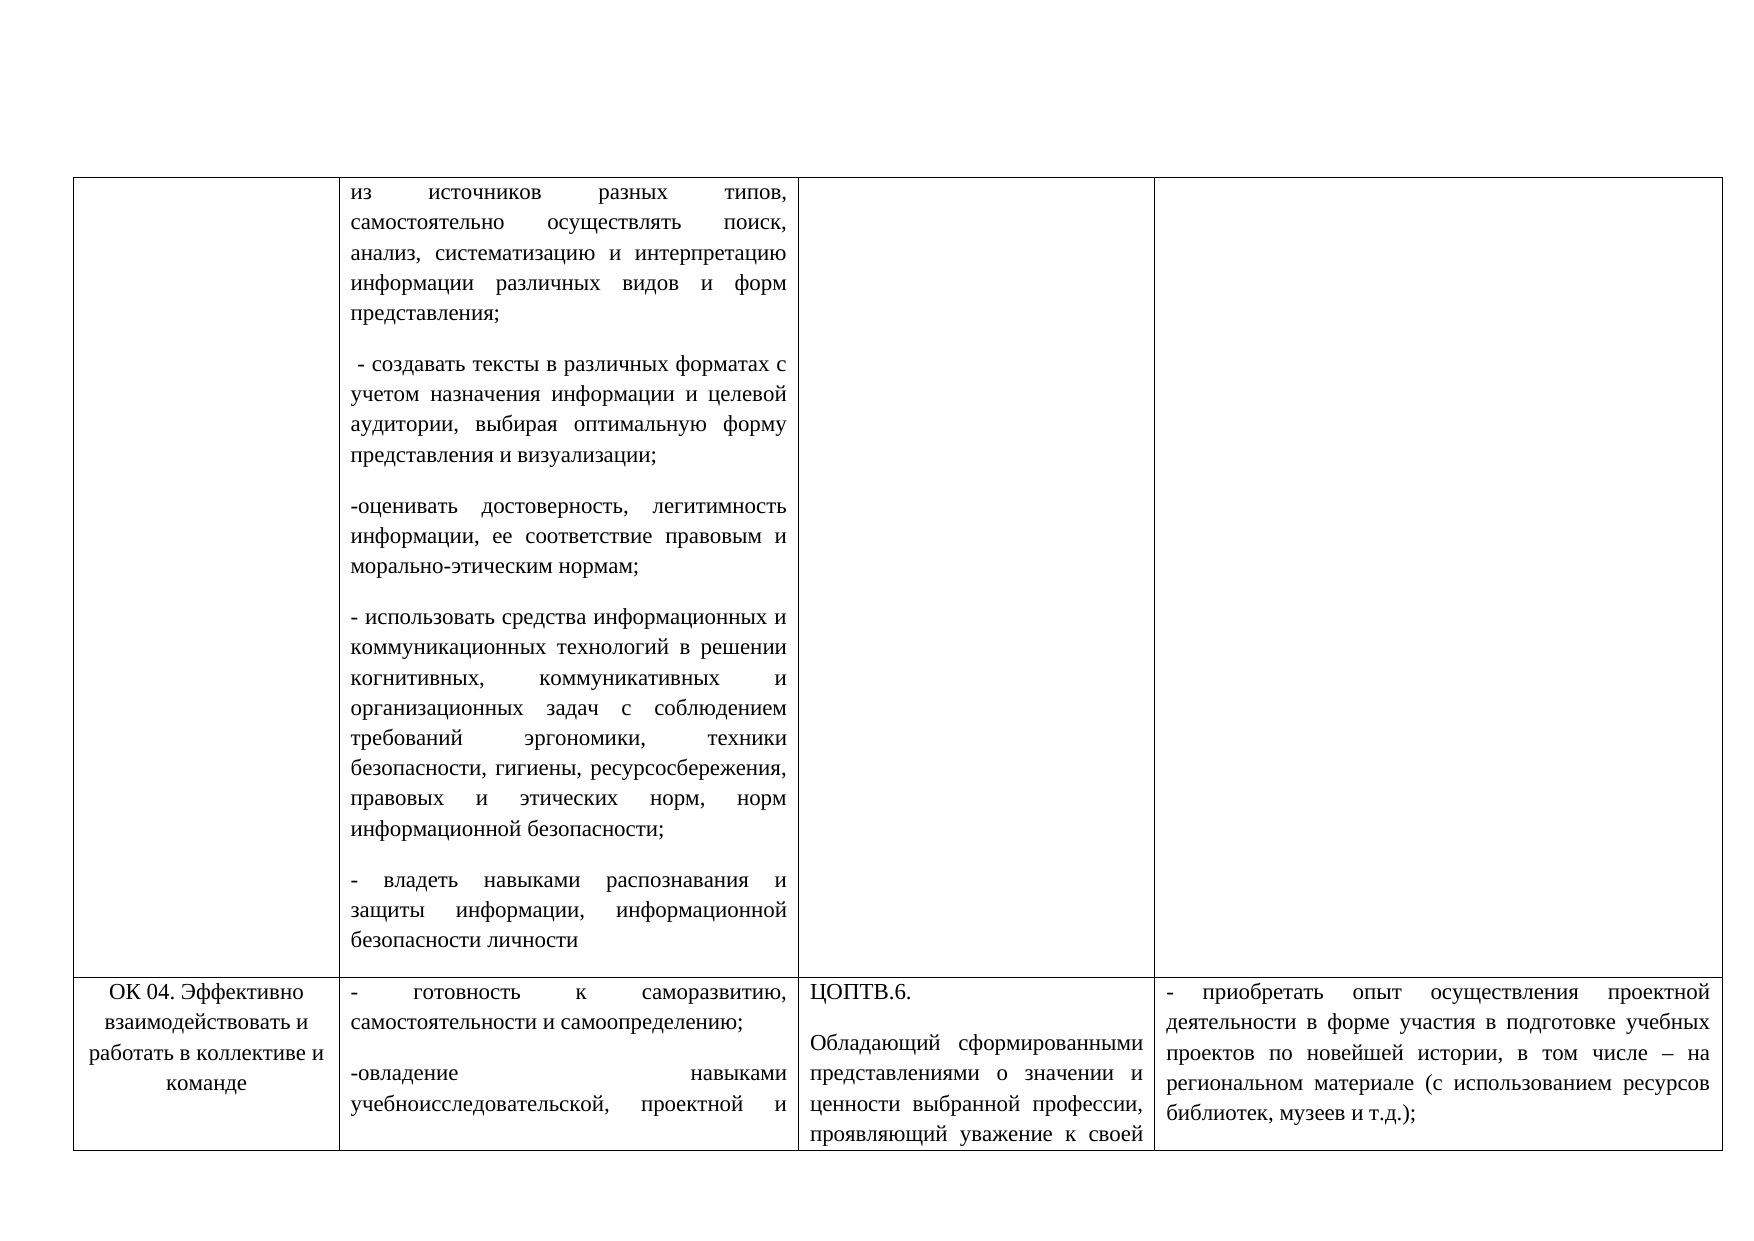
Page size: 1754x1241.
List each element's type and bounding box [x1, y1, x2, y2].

table_cell [799, 978, 1154, 1150]
table_cell [74, 978, 339, 1150]
table_cell [1155, 178, 1722, 977]
table_cell [799, 178, 1154, 977]
table_cell [1155, 978, 1722, 1150]
table_cell [74, 178, 339, 977]
table_cell [340, 178, 798, 977]
table_cell [340, 978, 798, 1150]
